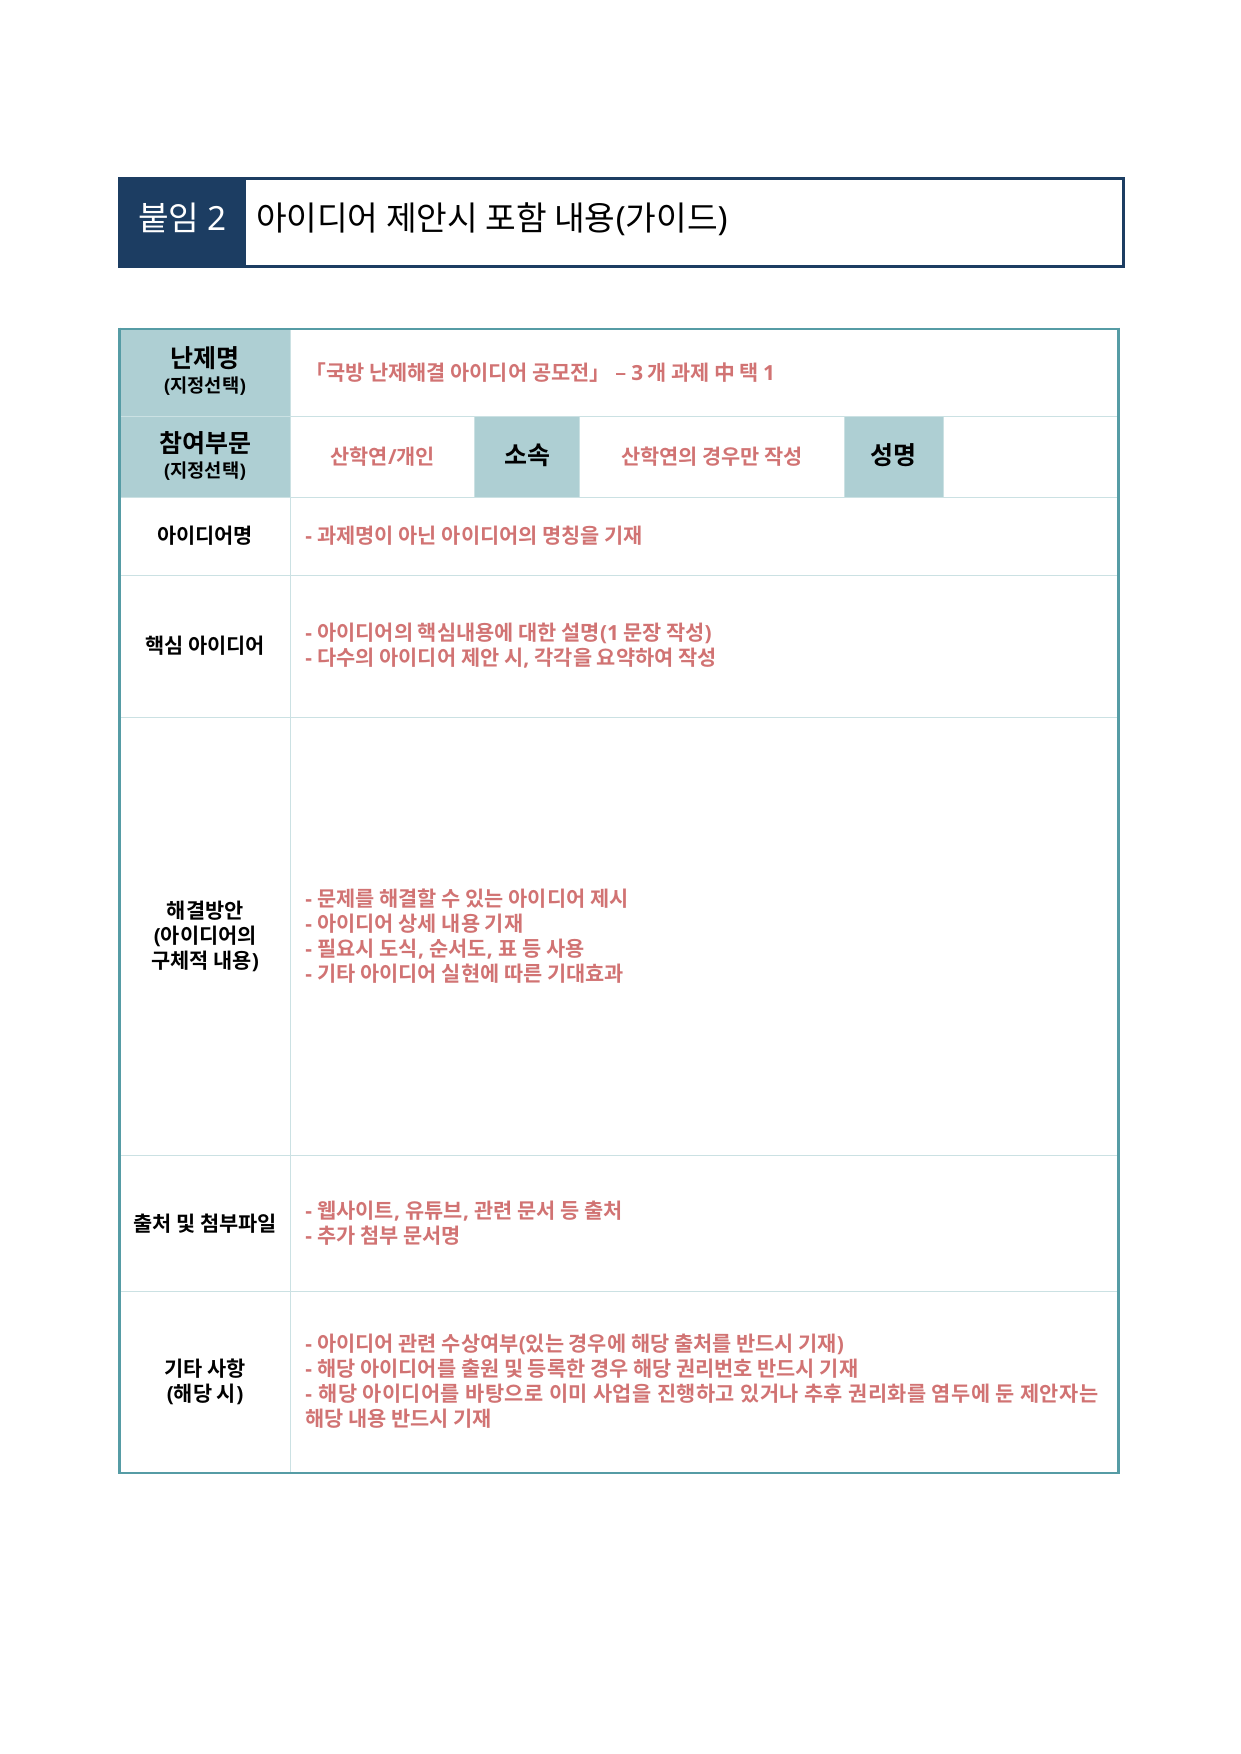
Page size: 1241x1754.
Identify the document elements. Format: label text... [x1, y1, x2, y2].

table_cell - 문제를 해결할 수 있는 아이디어 제시 - 아이디어 상세 내용 기재 - 필요시 도식, 순서도, 표 등 사용 - 기타 아이디어 실현에 따른 기대효과 [291, 718, 1117, 1155]
table_cell - 웹사이트, 유튜브, 관련 문서 등 출처 - 추가 첨부 문서명 [291, 1156, 1117, 1291]
table_cell 핵심 아이디어 [121, 576, 290, 716]
table_cell - 아이디어의 핵심내용에 대한 설명(1문장 작성) - 다수의 아이디어 제안 시, 각각을 요약하여 작성 [291, 576, 1117, 716]
table_header 「국방 난제해결 아이디어 공모전」 – 3개 과제 中 택1 [291, 330, 1117, 416]
table_cell 출처 및 첨부파일 [121, 1156, 290, 1291]
table_cell 성명 [845, 417, 943, 497]
table_header 붙임 2 [121, 180, 243, 265]
table_cell [944, 417, 1117, 497]
table_cell - 과제명이 아닌 아이디어의 명칭을 기재 [291, 498, 1117, 574]
table_cell 아이디어명 [121, 498, 290, 574]
table_cell 소속 [475, 417, 579, 497]
table_cell - 아이디어 관련 수상여부(있는 경우에 해당 출처를 반드시 기재) - 해당 아이디어를 출원 및 등록한 경우 해당 권리번호 반드시 기재 - 해당 아이디어를 바탕으로 이미 사업을 진행하고 있거나 추후 권리화를 염두에 둔 제안자는 해당 내용 반드시 기재 [291, 1292, 1117, 1472]
table_cell 산학연/개인 [291, 417, 474, 497]
table_cell 해결방안 (아이디어의 구체적 내용) [121, 718, 290, 1155]
table_header 난제명 (지정선택) [121, 330, 290, 416]
table_header 아이디어 제안시 포함 내용(가이드) [246, 180, 1122, 265]
table_cell 기타 사항 (해당 시) [121, 1292, 290, 1472]
table_cell 참여부문 (지정선택) [121, 417, 290, 497]
table_cell 산학연의 경우만 작성 [580, 417, 844, 497]
